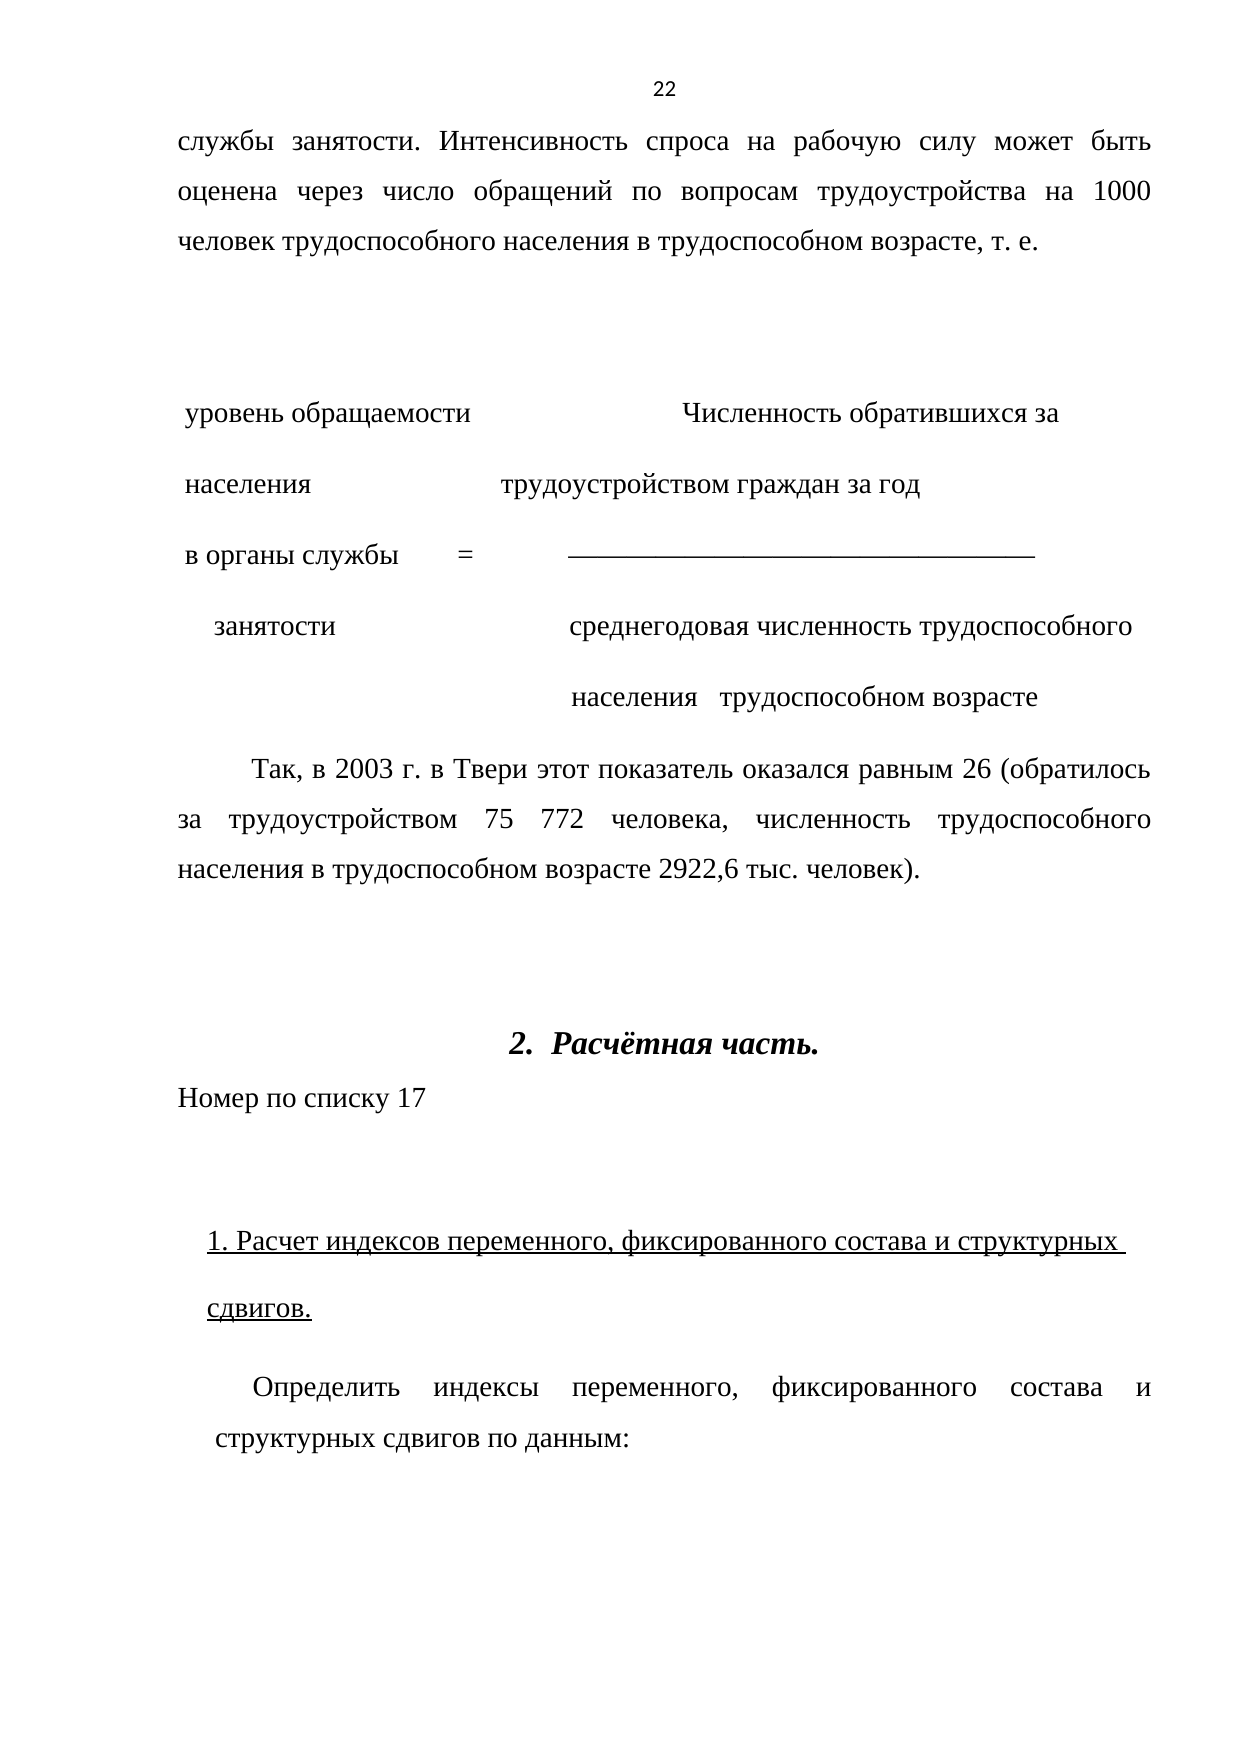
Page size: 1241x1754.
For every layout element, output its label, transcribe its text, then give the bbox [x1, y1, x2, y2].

text занятости среднегодовая численность трудоспособного [177, 608, 1152, 642]
text населения трудоустройством граждан за год [177, 466, 1152, 500]
text Номер по списку 17 [177, 1081, 1152, 1114]
text 1. Расчет индексов переменного, фиксированного состава и структурных сдвигов. [207, 1223, 1152, 1323]
text уровень обращаемости Численность обратившихся за [177, 395, 1152, 428]
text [177, 123, 1152, 257]
text Так, в . в Твери этот показатель оказался равным 26 (обратилось за трудоустройством 75 772 человека, численность трудоспособного населения в трудоспособном возрасте 2922,6 тыс. человек). [177, 751, 1152, 885]
text в органы службы = ———————————————— [177, 537, 1152, 571]
text Определить индексы переменного, фиксированного состава и структурных сдвигов по данным: [215, 1369, 1152, 1453]
text 2. Расчётная часть. [177, 1023, 1152, 1061]
text населения трудоспособном возрасте [177, 679, 1152, 713]
